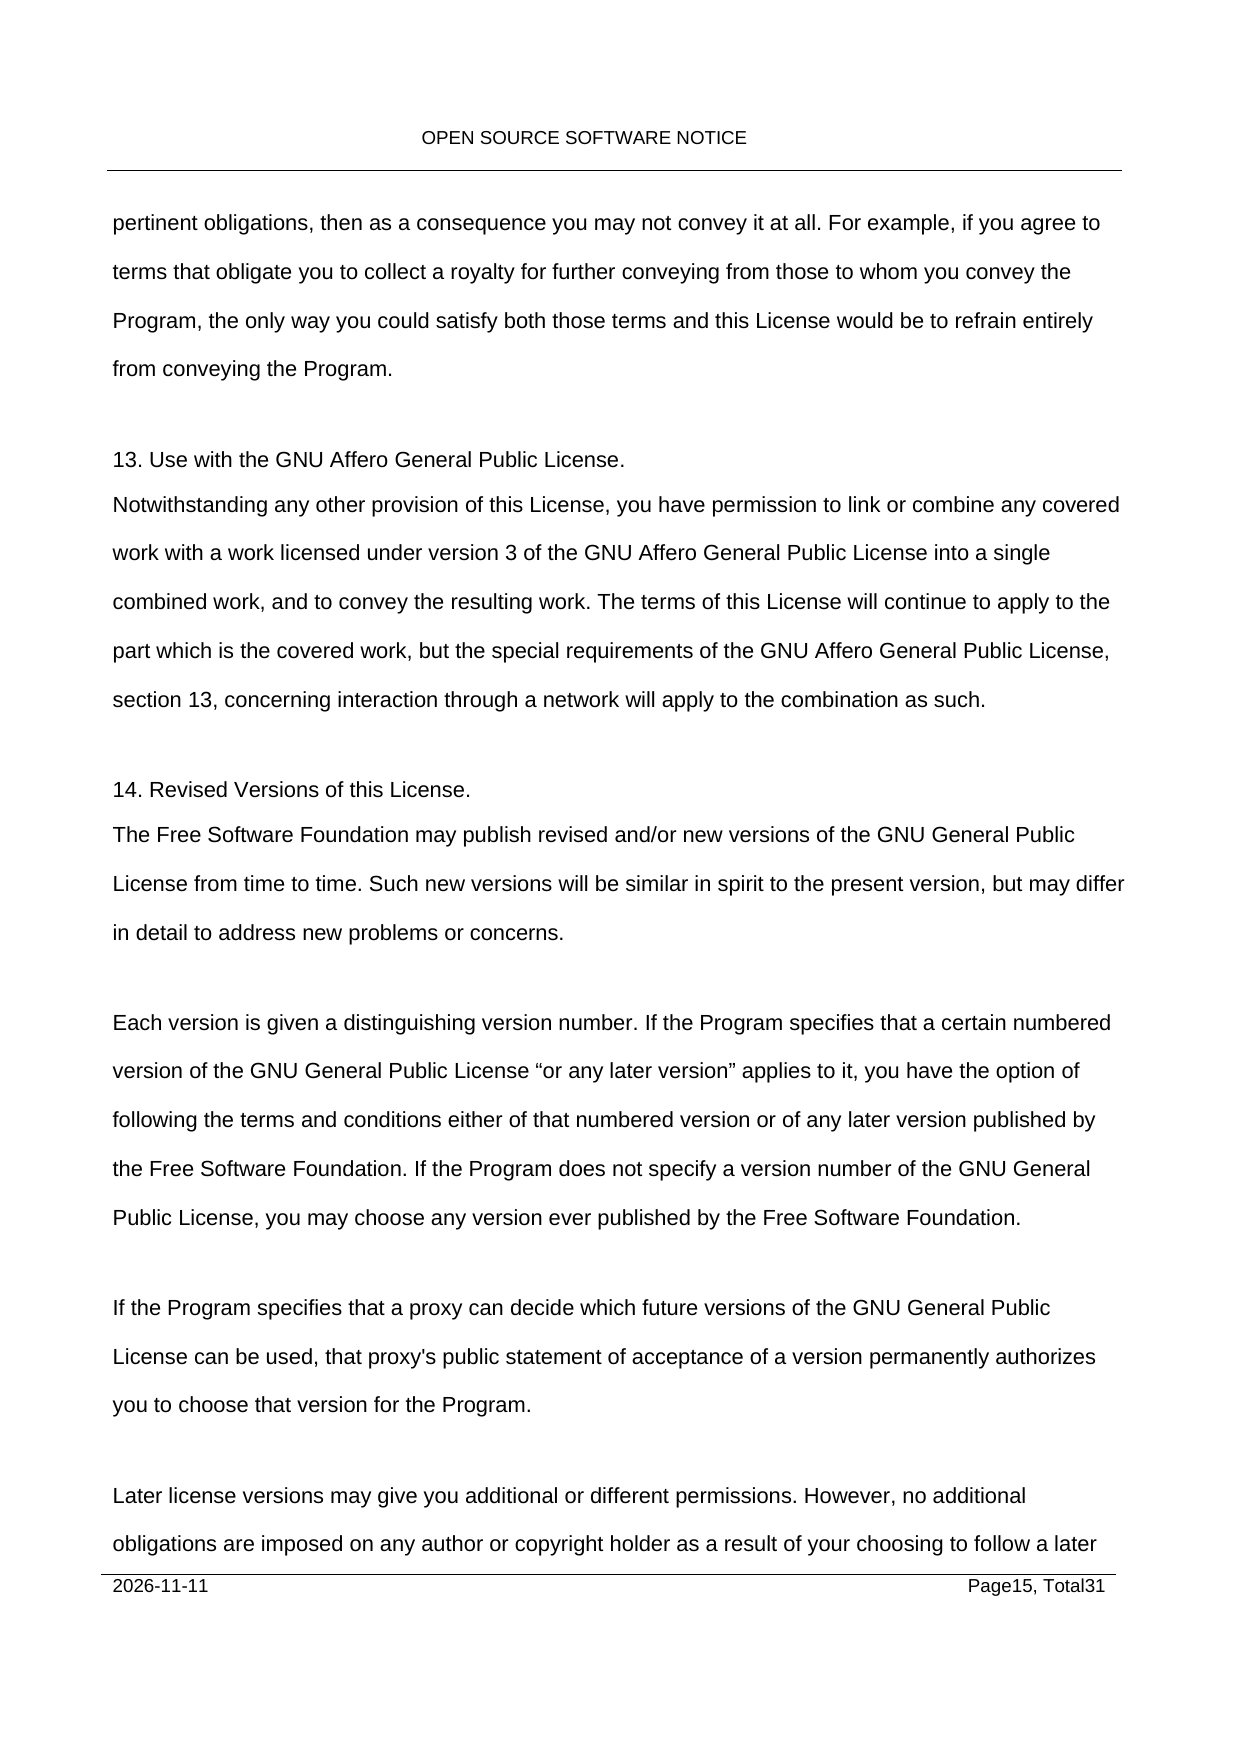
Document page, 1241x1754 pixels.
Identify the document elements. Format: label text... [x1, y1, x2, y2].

text Each version is given a distinguishing version number. If the Program specifies that a certain numbered version of the GNU General Public License “or any later version” applies to it, you have the option of following the terms and conditions either of that numbered version or of any later version published by the Free Software Foundation. If the Program does not specify a version number of the GNU General Public License, you may choose any version ever published by the Free Software Foundation. [112, 1006, 1128, 1233]
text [112, 1479, 1128, 1560]
text Notwithstanding any other provision of this License, you have permission to link or combine any covered work with a work licensed under version 3 of the GNU Affero General Public License into a single combined work, and to convey the resulting work. The terms of this License will continue to apply to the part which is the covered work, but the special requirements of the GNU Affero General Public License, section 13, concerning interaction through a network will apply to the combination as such. [112, 488, 1128, 715]
text 14. Revised Versions of this License. [112, 773, 1128, 806]
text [112, 206, 1128, 385]
text The Free Software Foundation may publish revised and/or new versions of the GNU General Public License from time to time. Such new versions will be similar in spirit to the present version, but may differ in detail to address new problems or concerns. [112, 818, 1128, 948]
text 13. Use with the GNU Affero General Public License. [112, 443, 1128, 475]
text If the Program specifies that a proxy can decide which future versions of the GNU General Public License can be used, that proxy's public statement of acceptance of a version permanently authorizes you to choose that version for the Program. [112, 1291, 1128, 1421]
